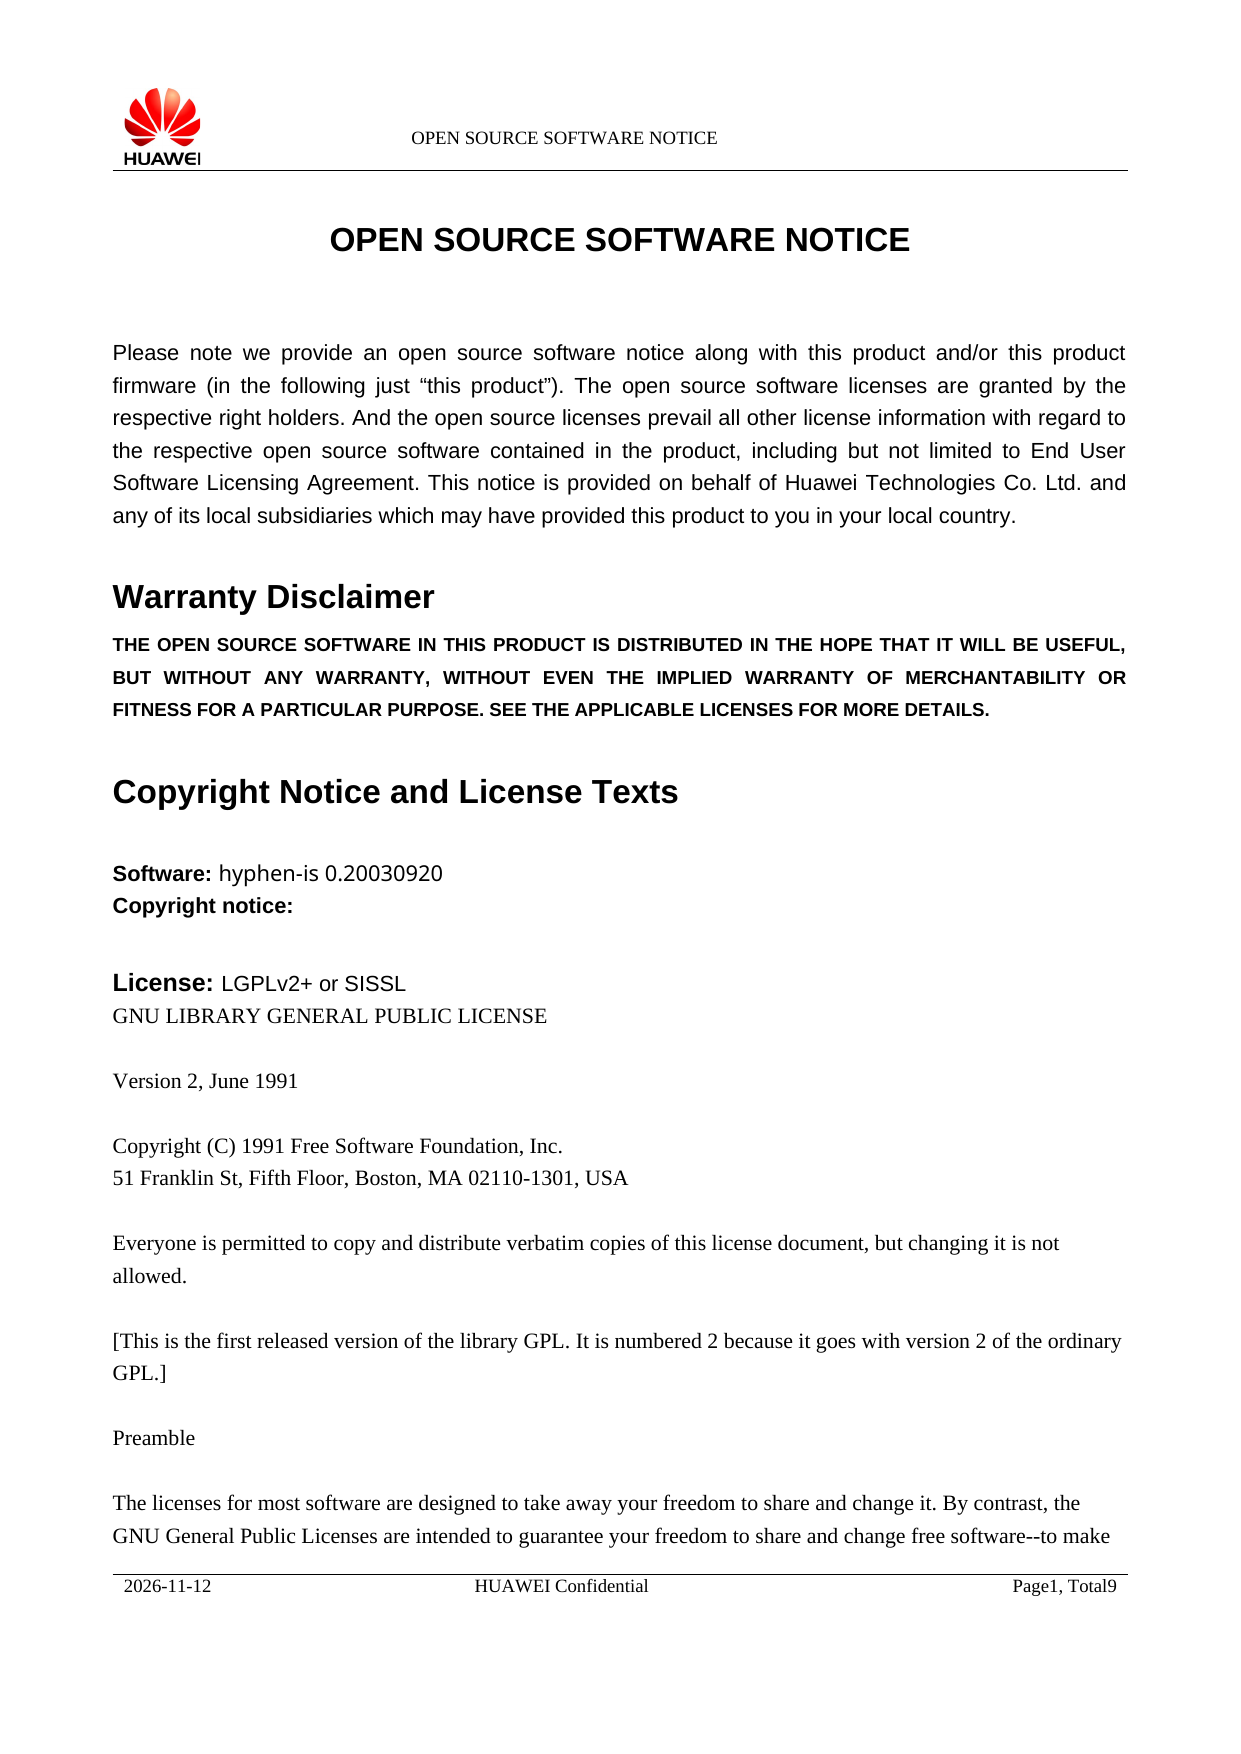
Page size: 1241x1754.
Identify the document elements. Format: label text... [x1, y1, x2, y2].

picture [124, 88, 201, 165]
text Please note we provide an open source software notice along with this product and/or this product firmware (in the following just “this product”). The open source software licenses are granted by the respective right holders. And the open source licenses prevail all other license information with regard to the respective open source software contained in the product, including but not limited to End User Software Licensing Agreement. This notice is provided on behalf of Huawei Technologies Co. Ltd. and any of its local subsidiaries which may have provided this product to you in your local country. [112, 336, 1128, 531]
text Warranty Disclaimer [112, 564, 1128, 629]
text Copyright Notice and License Texts [112, 759, 1128, 824]
text OPEN SOURCE SOFTWARE NOTICE [112, 206, 1128, 271]
text License: LGPLv2+ or SISSL [112, 966, 1128, 999]
text The open source software in this product is distributed in the hope that it will be useful, but WITHOUT ANY WARRANTY, without even the implied warranty of MERCHANTABILITY or FITNESS FOR A PARTICULAR PURPOSE. See the applicable licenses for more details. [112, 629, 1128, 726]
title Software: hyphen-is 0.20030920 [112, 856, 1128, 889]
text Copyright notice: [112, 889, 1128, 921]
